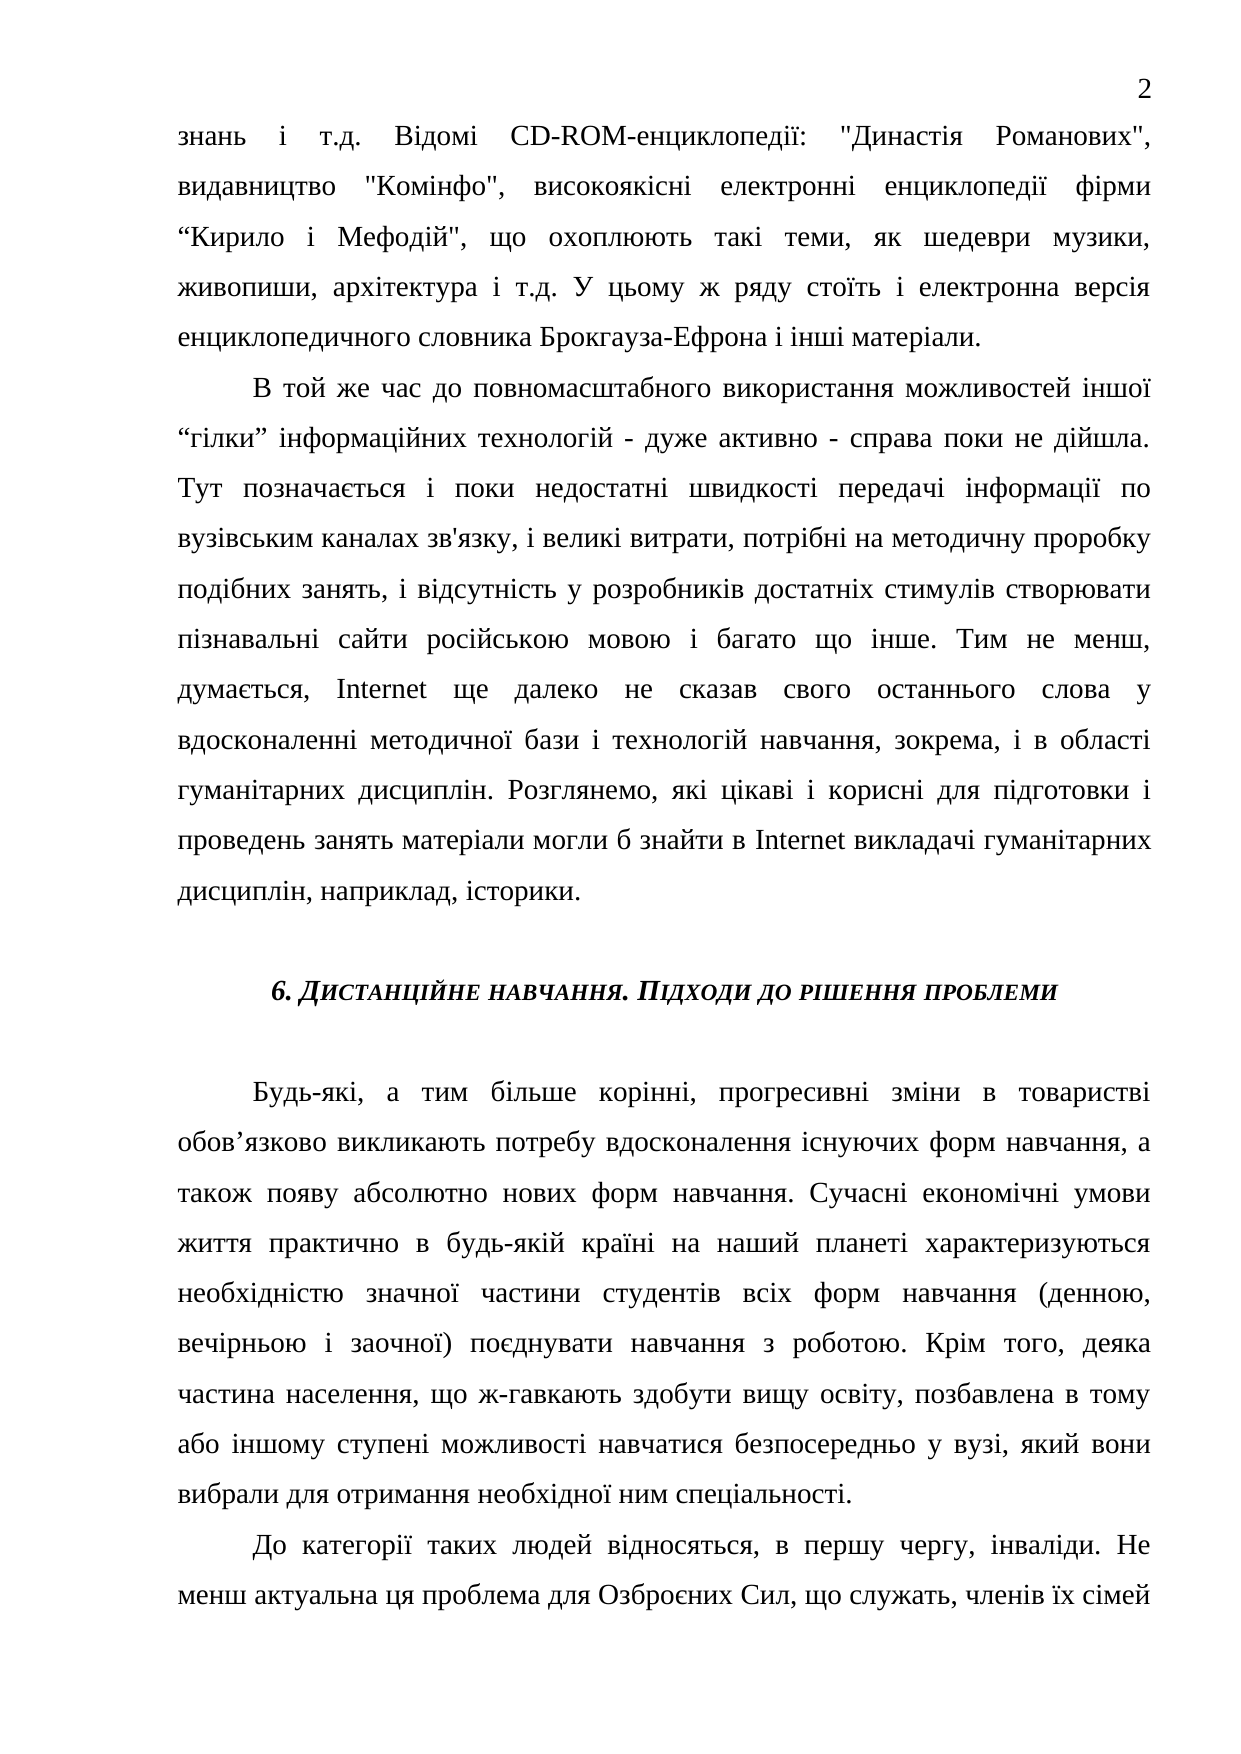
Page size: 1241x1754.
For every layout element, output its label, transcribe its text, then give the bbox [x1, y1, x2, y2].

text Будь-які, а тим більше корінні, прогресивні зміни в товаристві обов’язково викликають потребу вдосконалення існуючих форм навчання, а також появу абсолютно нових форм навчання. Сучасні економічні умови життя практично в будь-якій країні на наший планеті характеризуються необхідністю значної частини студентів всіх форм навчання (денною, вечірньою і заочної) поєднувати навчання з роботою. Крім того, деяка частина населення, що ж-гавкають здобути вищу освіту, позбавлена в тому або іншому ступені можливості навчатися безпосередньо у вузі, який вони вибрали для отримання необхідної ним спеціальності. [177, 1074, 1152, 1510]
subtitle 6. Дистанційне навчання. Підходи до рішення проблеми [177, 973, 1152, 1007]
text В той же час до повномасштабного використання можливостей іншої “гілки” інформаційних технологій - дуже активно - справа поки не дійшла. Тут позначається і поки недостатні швидкості передачі інформації по вузівським каналах зв'язку, і великі витрати, потрібні на методичну проробку подібних занять, і відсутність у розробників достатніх стимулів створювати пізнавальні сайти російською мовою і багато що інше. Тим не менш, думається, Internet ще далеко не сказав свого останнього слова у вдосконаленні методичної бази і технологій навчання, зокрема, і в області гуманітарних дисциплін. Розглянемо, які цікаві і корисні для підготовки і проведень занять матеріали могли б знайти в Internet викладачі гуманітарних дисциплін, наприклад, історики. [177, 370, 1152, 906]
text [177, 118, 1152, 353]
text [177, 1527, 1152, 1611]
